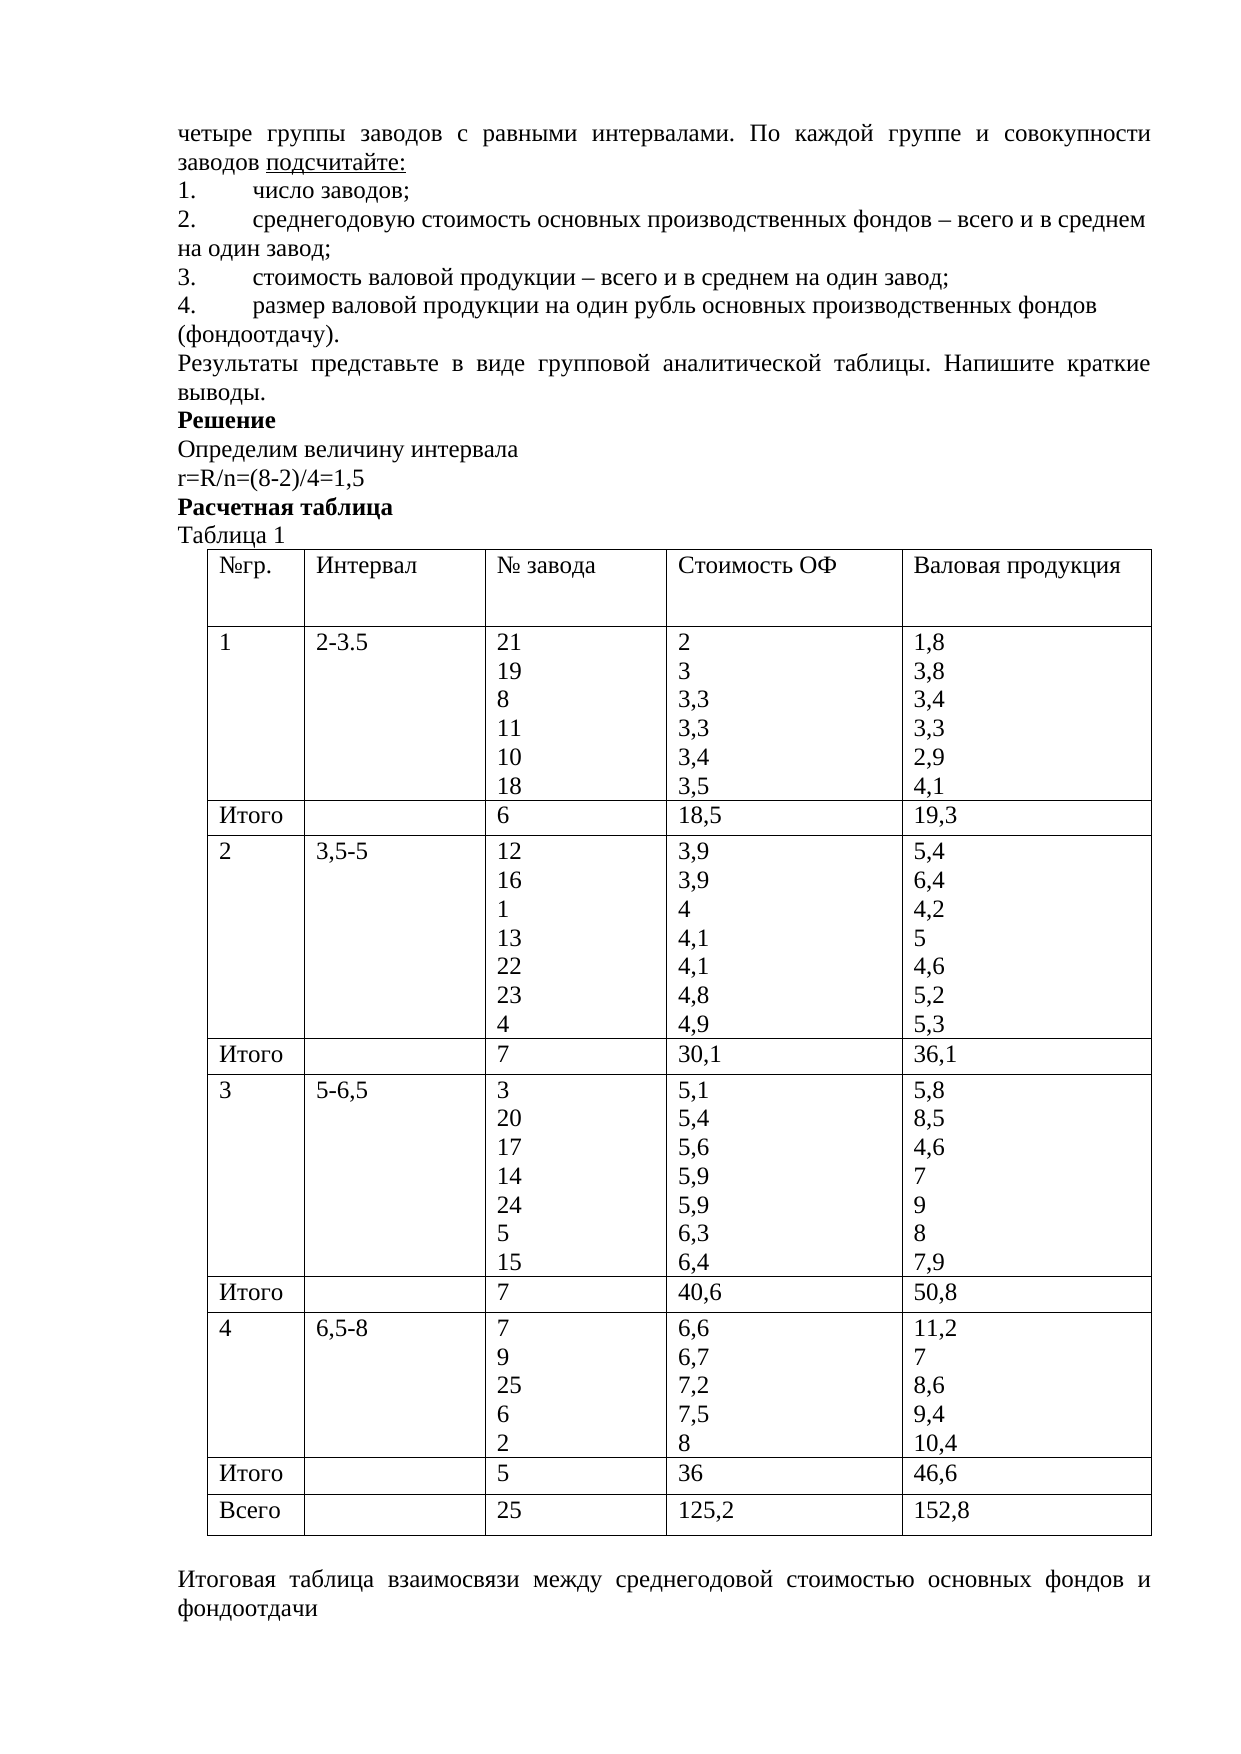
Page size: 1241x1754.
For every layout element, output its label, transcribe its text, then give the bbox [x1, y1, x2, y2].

table_cell 11,2 7 8,6 9,4 10,4 [903, 1313, 1151, 1457]
subtitle Расчетная таблица [177, 492, 1152, 521]
table_cell 50,8 [903, 1277, 1151, 1312]
table_cell 4 [208, 1313, 304, 1457]
table_header Валовая продукция [903, 550, 1151, 626]
text Определим величину интервала [177, 434, 1152, 463]
table_cell 5,4 6,4 4,2 5 4,6 5,2 5,3 [903, 836, 1151, 1038]
table_cell 12 16 1 13 22 23 4 [486, 836, 666, 1038]
table_cell 3 [208, 1075, 304, 1276]
table_cell 25 [486, 1495, 666, 1534]
table_cell 2-3.5 [305, 627, 485, 799]
table_cell 1,8 3,8 3,4 3,3 2,9 4,1 [903, 627, 1151, 799]
table_cell 6,6 6,7 7,2 7,5 8 [667, 1313, 902, 1457]
table_cell 6 [486, 801, 666, 835]
table_header № завода [486, 550, 666, 626]
text Итоговая таблица взаимосвязи между среднегодовой стоимостью основных фондов и фондоотдачи [177, 1564, 1152, 1622]
table_cell 18,5 [667, 801, 902, 835]
table_cell Итого [208, 1277, 304, 1312]
table_cell 5,1 5,4 5,6 5,9 5,9 6,3 6,4 [667, 1075, 902, 1276]
table_cell 152,8 [903, 1495, 1151, 1534]
table_cell 7 [486, 1277, 666, 1312]
table_cell [305, 1277, 485, 1312]
table_cell 36,1 [903, 1039, 1151, 1074]
text 1. число заводов; [177, 176, 1152, 204]
table_cell 1 [208, 627, 304, 799]
table_cell Итого [208, 1039, 304, 1074]
text r=R/n=(8-2)/4=1,5 [177, 463, 1152, 492]
table_header Стоимость ОФ [667, 550, 902, 626]
table_cell [305, 1495, 485, 1534]
table_cell 3 20 17 14 24 5 15 [486, 1075, 666, 1276]
subtitle Таблица 1 [177, 521, 1152, 549]
table_cell 46,6 [903, 1458, 1151, 1494]
table_cell 5,8 8,5 4,6 7 9 8 7,9 [903, 1075, 1151, 1276]
table_cell 2 3 3,3 3,3 3,4 3,5 [667, 627, 902, 799]
text 4. размер валовой продукции на один рубль основных производственных фондов (фондоотдачу). [177, 291, 1152, 348]
table_cell 5-6,5 [305, 1075, 485, 1276]
table_cell 36 [667, 1458, 902, 1494]
table_cell 125,2 [667, 1495, 902, 1534]
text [177, 118, 1152, 176]
text Результаты представьте в виде групповой аналитической таблицы. Напишите краткие выводы. [177, 348, 1152, 406]
text Решение [177, 406, 1152, 434]
table_cell 6,5-8 [305, 1313, 485, 1457]
table_cell Итого [208, 801, 304, 835]
table_cell Итого [208, 1458, 304, 1494]
table_header №гр. [208, 550, 304, 626]
table_cell 21 19 8 11 10 18 [486, 627, 666, 799]
table_cell 19,3 [903, 801, 1151, 835]
table_cell 3,9 3,9 4 4,1 4,1 4,8 4,9 [667, 836, 902, 1038]
table_cell 7 [486, 1039, 666, 1074]
text 2. среднегодовую стоимость основных производственных фондов – всего и в среднем на один завод; [177, 204, 1152, 262]
table_cell [305, 801, 485, 835]
table_cell [305, 1458, 485, 1494]
table_cell 3,5-5 [305, 836, 485, 1038]
table_cell 5 [486, 1458, 666, 1494]
table_cell [305, 1039, 485, 1074]
text 3. стоимость валовой продукции – всего и в среднем на один завод; [177, 262, 1152, 291]
table_cell Всего [208, 1495, 304, 1534]
table_header Интервал [305, 550, 485, 626]
table_cell 30,1 [667, 1039, 902, 1074]
table_cell 7 9 25 6 2 [486, 1313, 666, 1457]
table_cell 40,6 [667, 1277, 902, 1312]
table_cell 2 [208, 836, 304, 1038]
